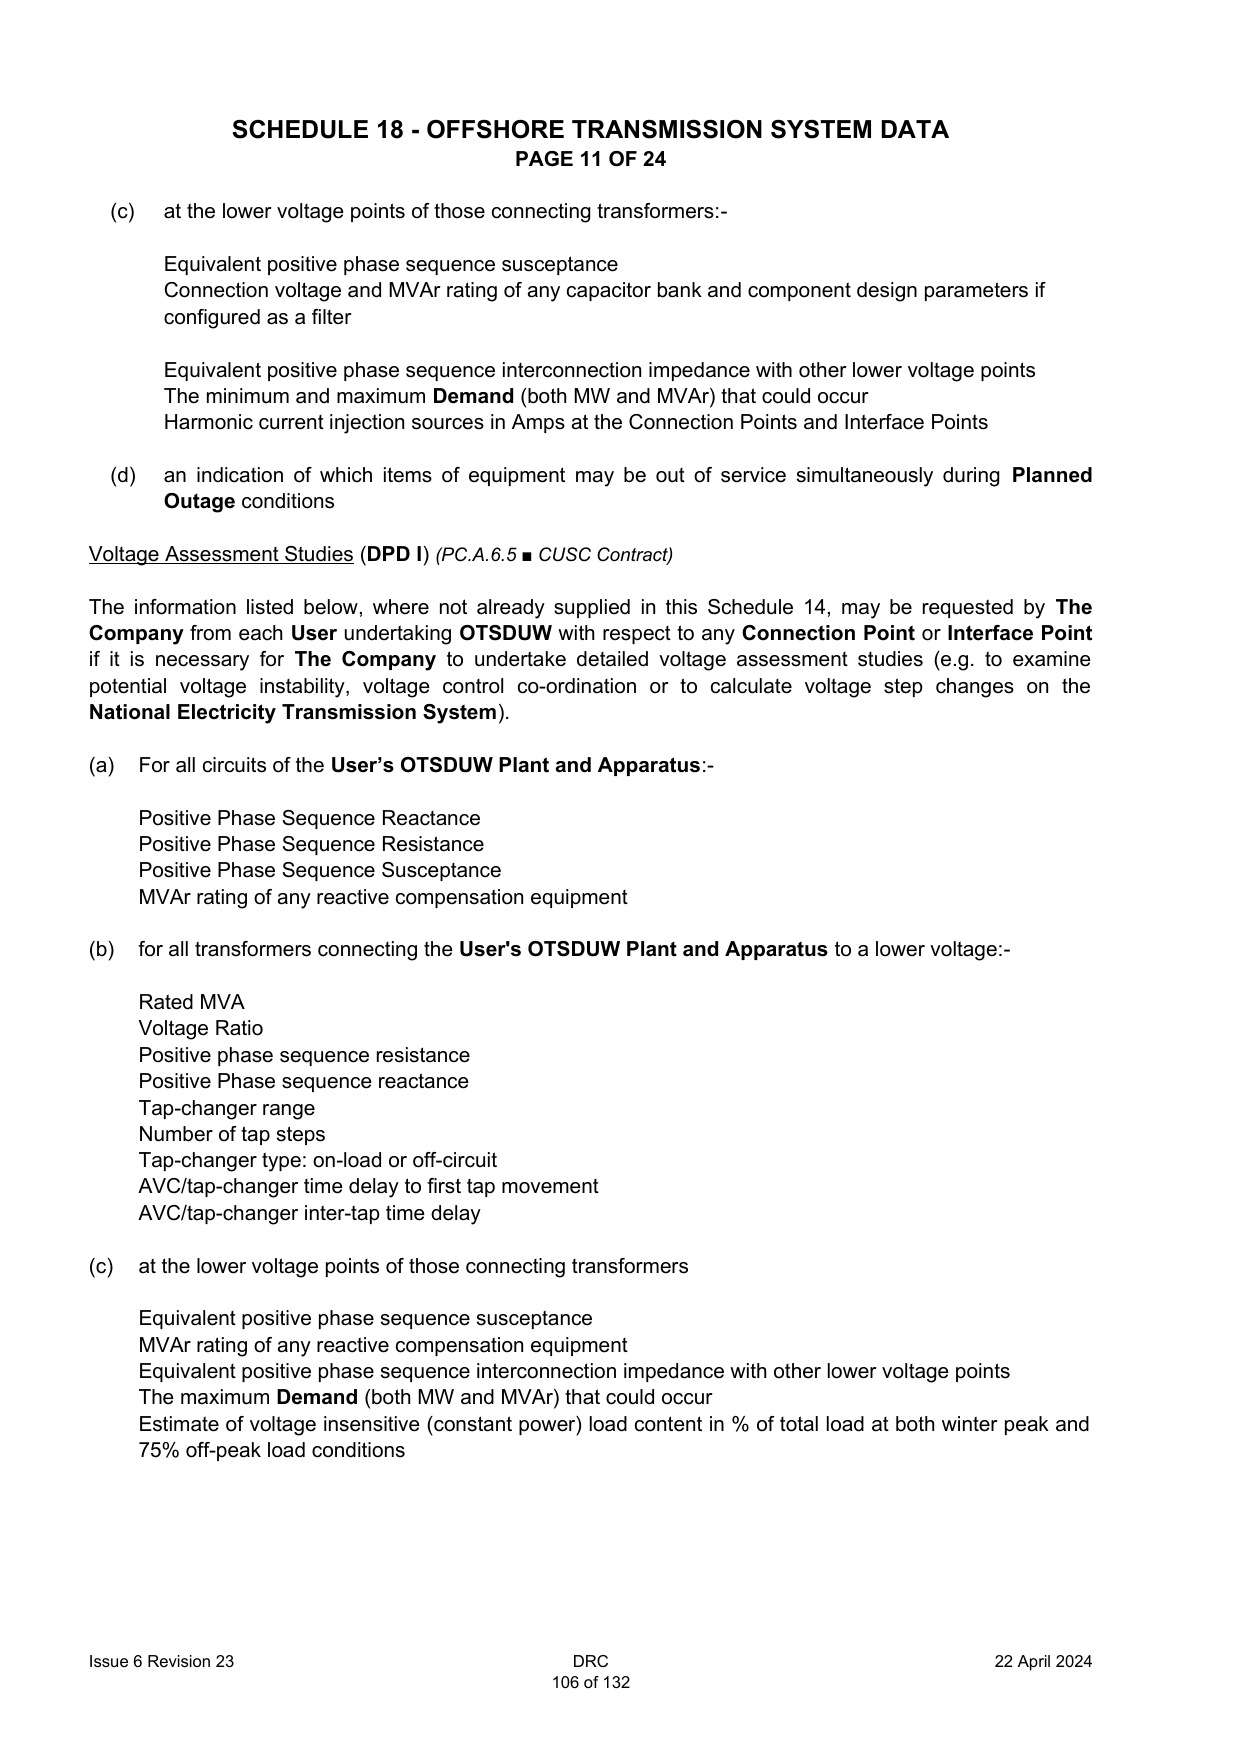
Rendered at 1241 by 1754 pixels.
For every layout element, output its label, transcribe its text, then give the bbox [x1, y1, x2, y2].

text Positive Phase Sequence Reactance [138, 805, 1092, 829]
text AVC/tap-changer time delay to first tap movement [138, 1174, 1092, 1198]
text MVAr rating of any reactive compensation equipment [138, 1332, 1092, 1356]
text The maximum Demand (both MW and MVAr) that could occur [138, 1385, 1092, 1409]
text Rated MVA [138, 990, 1092, 1014]
text Positive Phase sequence reactance [138, 1069, 1092, 1093]
text (a) For all circuits of the User’s OTSDUW Plant and Apparatus:- [89, 753, 1092, 777]
text (d) an indication of which items of equipment may be out of service simultaneously during Planned Outage conditions [89, 463, 1092, 513]
text Voltage Ratio [138, 1016, 1092, 1040]
text Equivalent positive phase sequence susceptance [138, 1306, 1092, 1330]
text (c) at the lower voltage points of those connecting transformers [89, 1253, 1092, 1277]
text (b) for all transformers connecting the User's OTSDUW Plant and Apparatus to a lower voltage:- [89, 937, 1092, 961]
text MVAr rating of any reactive compensation equipment [138, 884, 1092, 908]
text The information listed below, where not already supplied in this Schedule 14, may be requested by The Company from each User undertaking OTSDUW with respect to any Connection Point or Interface Point if it is necessary for The Company to undertake detailed voltage assessment studies (e.g. to examine potential voltage instability, voltage control co-ordination or to calculate voltage step changes on the National Electricity Transmission System). [89, 594, 1092, 724]
text Estimate of voltage insensitive (constant power) load content in % of total load at both winter peak and 75% off-peak load conditions [138, 1412, 1092, 1462]
text AVC/tap-changer inter-tap time delay [138, 1201, 1092, 1225]
text Harmonic current injection sources in Amps at the Connection Points and Interface Points [164, 410, 1092, 434]
text (c) at the lower voltage points of those connecting transformers:- [89, 199, 1092, 223]
text SCHEDULE 18 - OFFSHORE TRANSMISSION SYSTEM DATA [89, 115, 1092, 144]
text Equivalent positive phase sequence interconnection impedance with other lower voltage points [164, 357, 1092, 381]
text Voltage Assessment Studies (DPD I) (PC.A.6.5 ■ CUSC Contract) [89, 542, 1092, 566]
text PAGE 11 OF 24 [89, 147, 1092, 171]
text Number of tap steps [138, 1122, 1092, 1146]
text Equivalent positive phase sequence susceptance [164, 252, 1092, 276]
text Positive Phase Sequence Resistance [138, 832, 1092, 856]
text Equivalent positive phase sequence interconnection impedance with other lower voltage points [138, 1359, 1092, 1383]
text The minimum and maximum Demand (both MW and MVAr) that could occur [164, 384, 1092, 408]
text Positive Phase Sequence Susceptance [138, 858, 1092, 882]
text Connection voltage and MVAr rating of any capacitor bank and component design parameters if configured as a filter [164, 278, 1092, 329]
text Positive phase sequence resistance [138, 1043, 1092, 1067]
text Tap-changer range [138, 1095, 1092, 1119]
text Tap-changer type: on-load or off-circuit [138, 1148, 1092, 1172]
